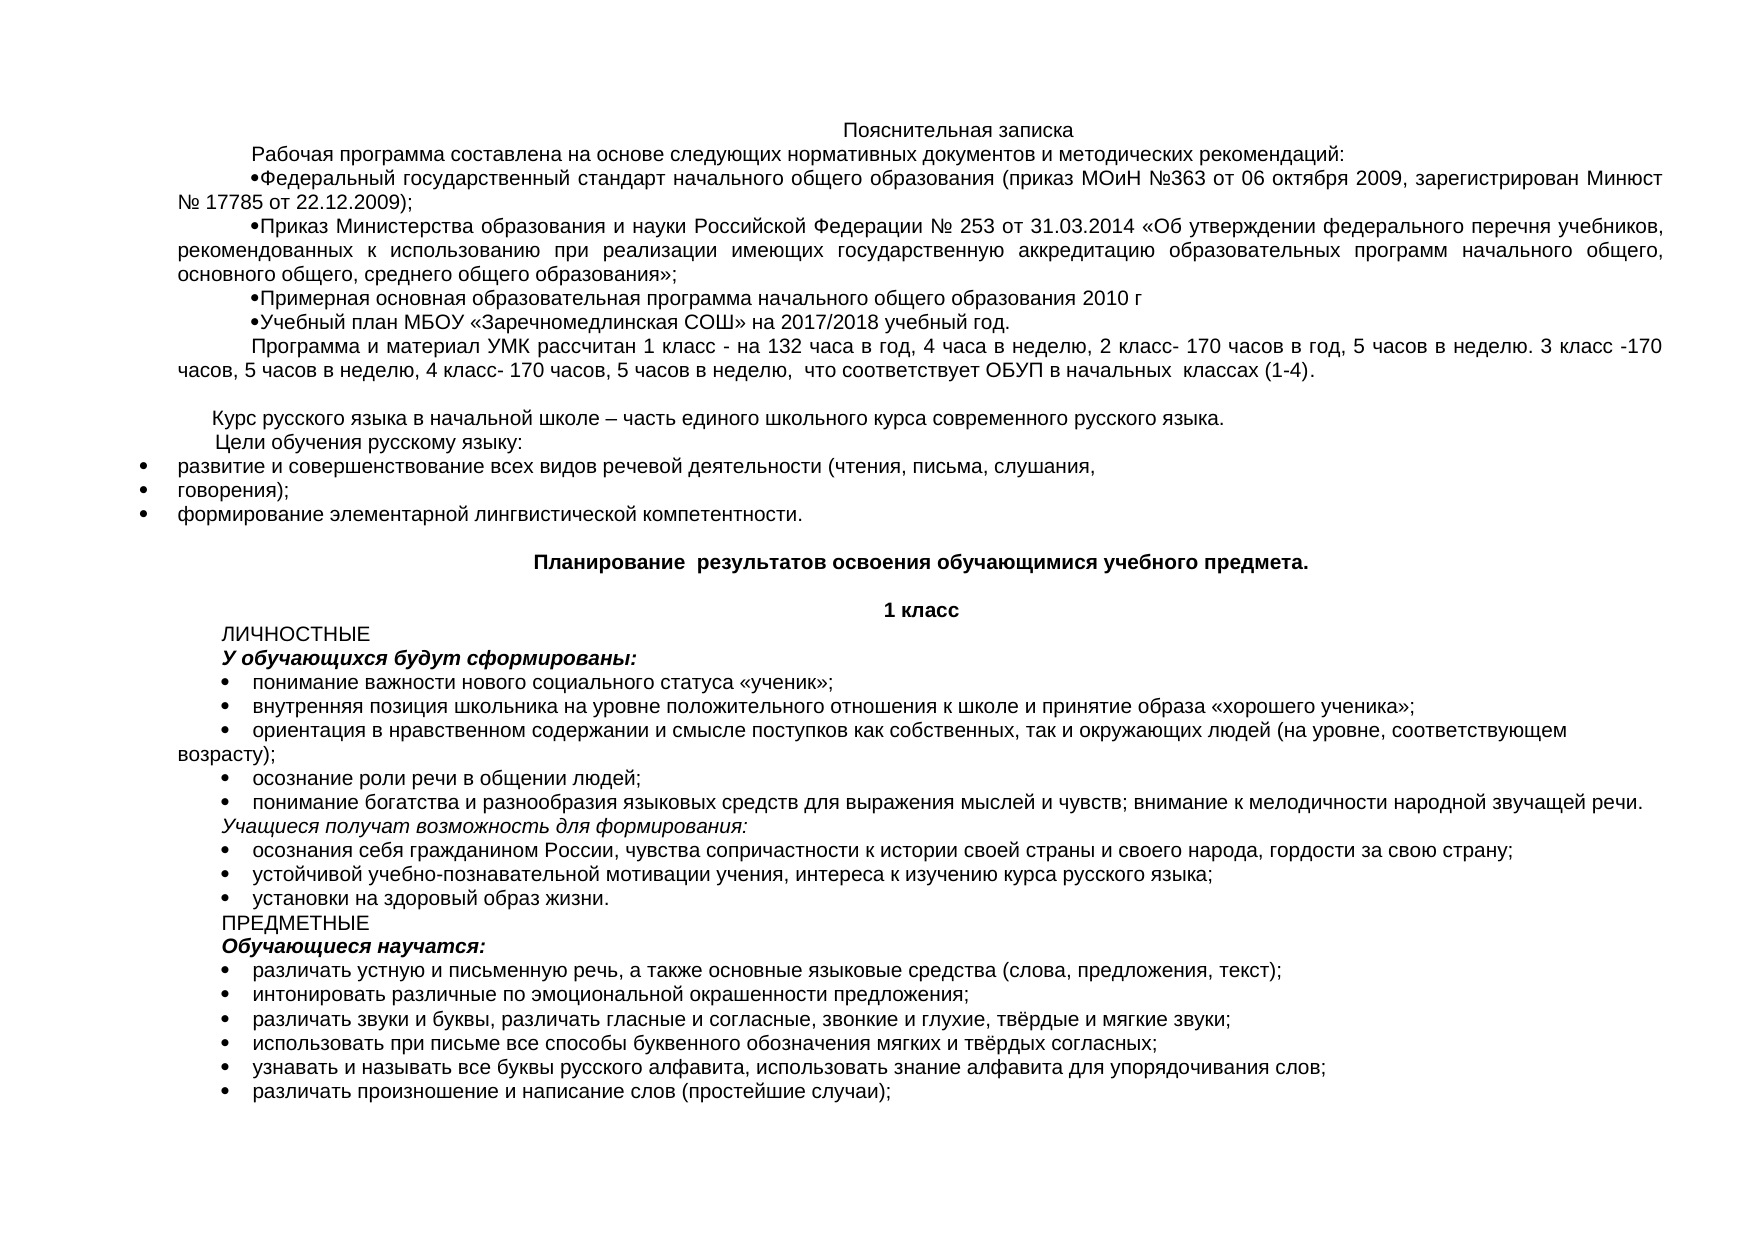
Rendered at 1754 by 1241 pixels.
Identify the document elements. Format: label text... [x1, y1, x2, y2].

list различать звуки и буквы, различать гласные и согласные, звонкие и глухие, твёрдые и мягкие звуки; [177, 1006, 1665, 1030]
list установки на здоровый образ жизни. [177, 886, 1665, 910]
text Пояснительная записка [177, 118, 1665, 142]
text Программа и материал УМК рассчитан 1 класс - на 132 часа в год, 4 часа в неделю, 2 класс- 170 часов в год, 5 часов в неделю. 3 класс -170 часов, 5 часов в неделю, 4 класс- 170 часов, 5 часов в неделю, что соответствует ОБУП в начальных классах (1-4). [177, 334, 1665, 382]
text ЛИЧНОСТНЫЕ [177, 622, 1665, 646]
list Федеральный государственный стандарт начального общего образования (приказ МОиН №363 от 06 октября 2009, зарегистрирован Минюст № 17785 от 22.12.2009); [177, 166, 1665, 214]
list различать произношение и написание слов (простейшие случаи); [177, 1078, 1665, 1103]
text Обучающиеся научатся: [177, 934, 1665, 958]
list Примерная основная образовательная программа начального общего образования 2010 г [177, 286, 1665, 310]
list осознание роли речи в общении людей; [177, 766, 1665, 790]
text Рабочая программа составлена на основе следующих нормативных документов и методических рекомендаций: [177, 142, 1665, 166]
list различать устную и письменную речь, а также основные языковые средства (слова, предложения, текст); [177, 958, 1665, 982]
list использовать при письме все способы буквенного обозначения мягких и твёрдых согласных; [177, 1030, 1665, 1054]
text Цели обучения русскому языку: [177, 430, 1665, 454]
list понимание важности нового социального статуса «ученик»; [177, 670, 1665, 694]
list Приказ Министерства образования и науки Российской Федерации № 253 от 31.03.2014 «Об утверждении федерального перечня учебников, рекомендованных к использованию при реализации имеющих государственную аккредитацию образовательных программ начального общего, основного общего, среднего общего образования»; [177, 214, 1665, 286]
list узнавать и называть все буквы русского алфавита, использовать знание алфавита для упорядочивания слов; [177, 1054, 1665, 1078]
list развитие и совершенствование всех видов речевой деятельности (чтения, письма, слушания, [140, 454, 1665, 478]
list говорения); [140, 478, 1665, 502]
list интонировать различные по эмоциональной окрашенности предложения; [177, 982, 1665, 1006]
list ориентация в нравственном содержании и смысле поступков как собственных, так и окружающих людей (на уровне, соответствующем возрасту); [177, 718, 1665, 766]
text ПРЕДМЕТНЫЕ [177, 910, 1665, 934]
list внутренняя позиция школьника на уровне положительного отношения к школе и принятие образа «хорошего ученика»; [177, 694, 1665, 718]
list Учебный план МБОУ «Заречномедлинская СОШ» на 2017/2018 учебный год. [177, 310, 1665, 334]
text 1 класс [177, 598, 1665, 622]
text Учащиеся получат возможность для формирования: [177, 814, 1665, 838]
list устойчивой учебно-познавательной мотивации учения, интереса к изучению курса русского языка; [177, 862, 1665, 886]
list понимание богатства и разнообразия языковых средств для выражения мыслей и чувств; внимание к мелодичности народной звучащей речи. [177, 790, 1665, 814]
list осознания себя гражданином России, чувства сопричастности к истории своей страны и своего народа, гордости за свою страну; [177, 838, 1665, 862]
text Планирование результатов освоения обучающимися учебного предмета. [177, 550, 1665, 574]
list формирование элементарной лингвистической компетентности. [140, 502, 1665, 526]
text Курс русского языка в начальной школе – часть единого школьного курса современного русского языка. [177, 406, 1665, 430]
text У обучающихся будут сформированы: [177, 646, 1665, 670]
